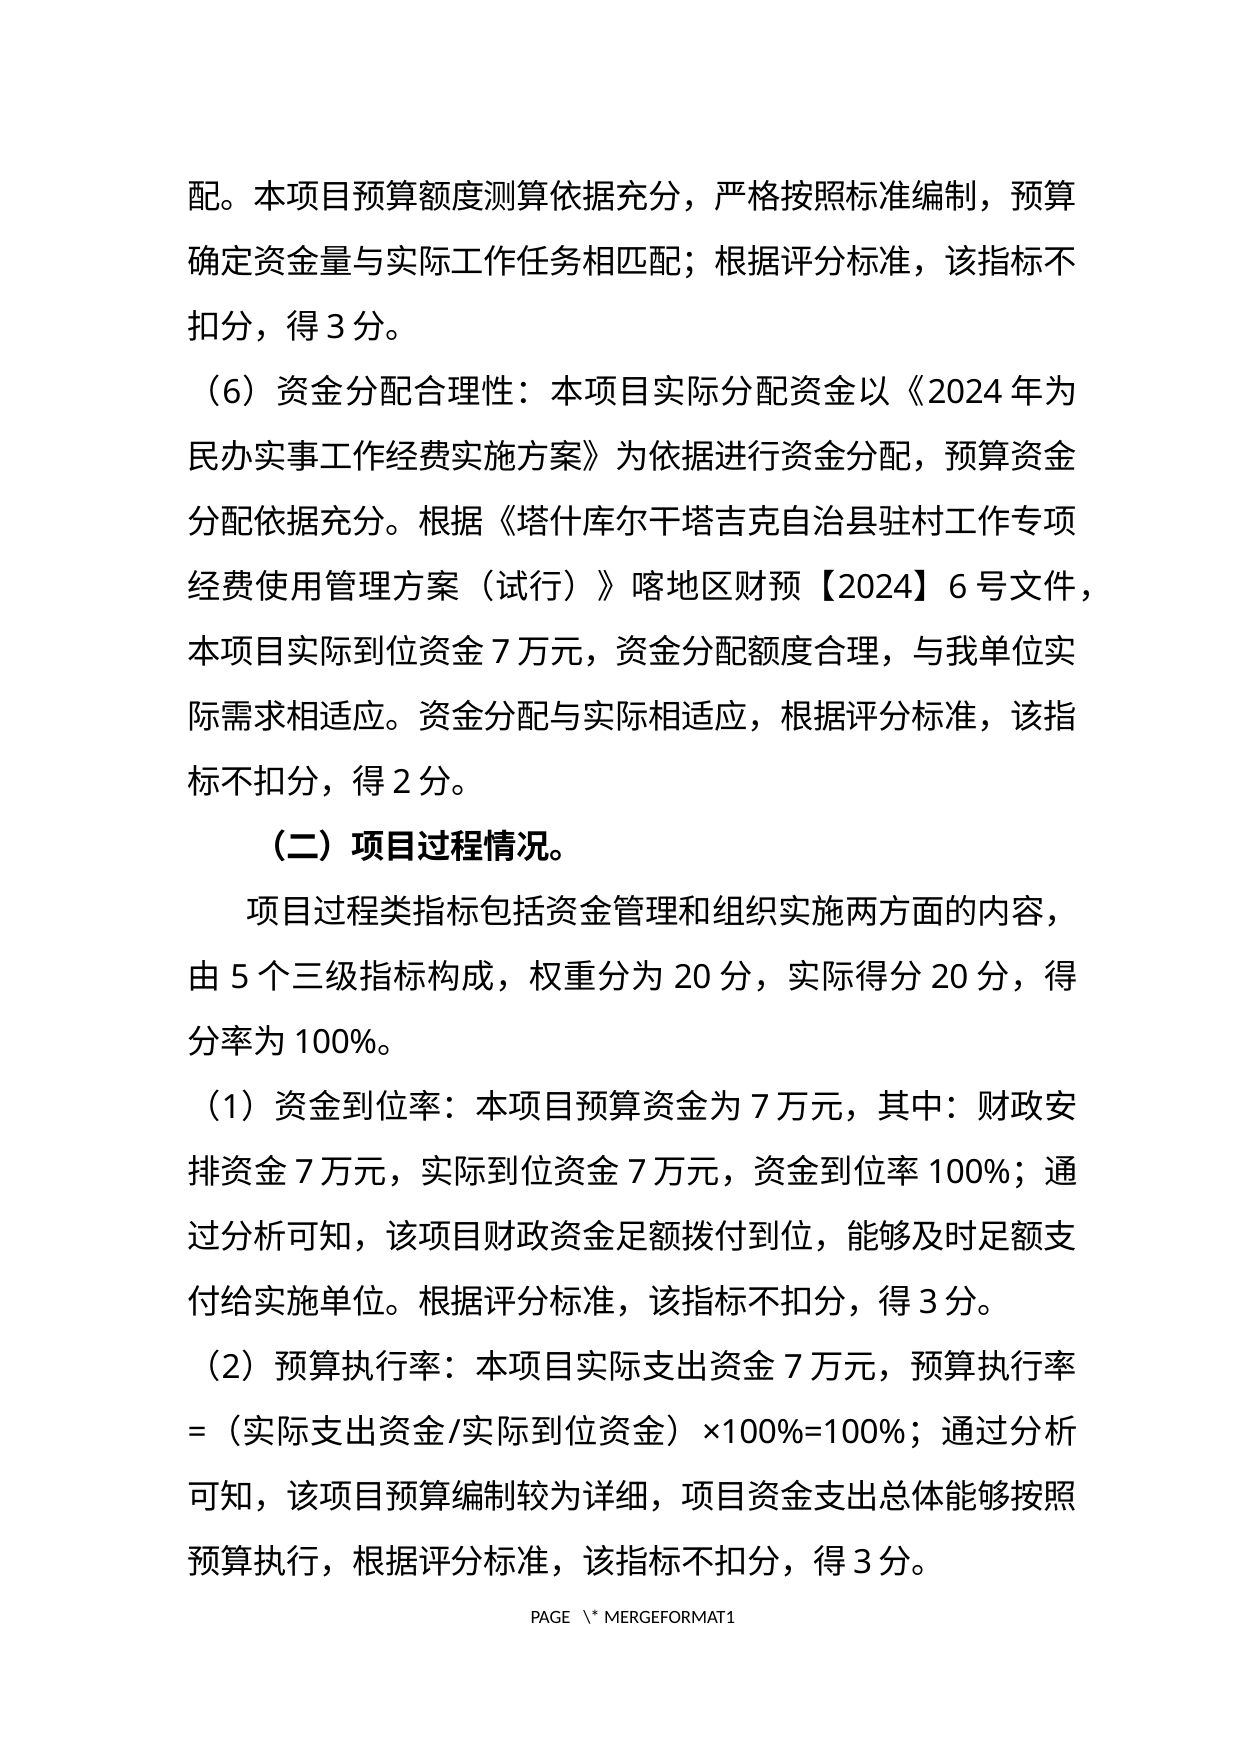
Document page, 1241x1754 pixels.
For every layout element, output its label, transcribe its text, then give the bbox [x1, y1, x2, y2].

text （二）项目过程情况。 [187, 812, 1078, 877]
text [187, 162, 1078, 812]
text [187, 877, 1078, 1592]
